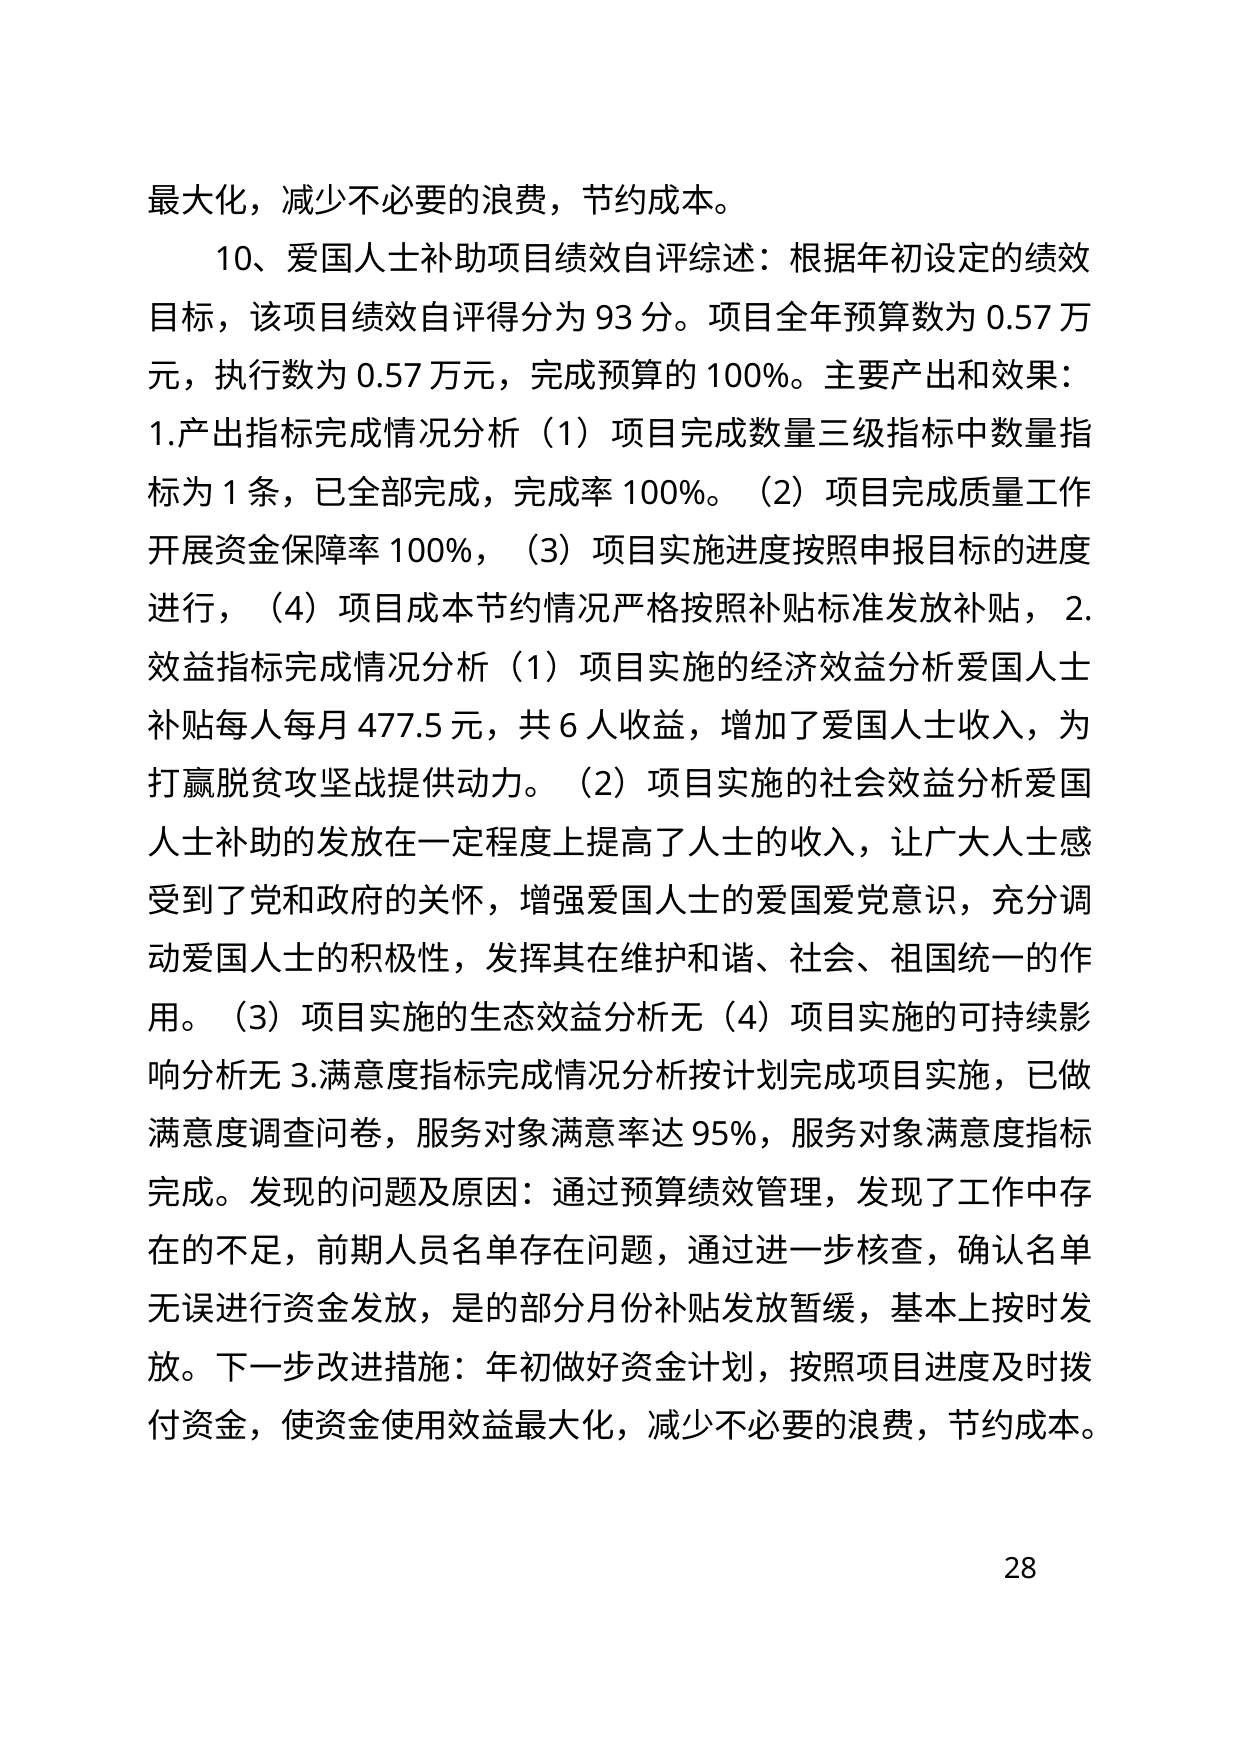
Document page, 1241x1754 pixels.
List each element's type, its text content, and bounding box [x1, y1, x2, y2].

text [148, 166, 1092, 224]
text 10、爱国人士补助项目绩效自评综述：根据年初设定的绩效目标，该项目绩效自评得分为93分。项目全年预算数为0.57万元，执行数为0.57万元，完成预算的100%。主要产出和效果：1.产出指标完成情况分析（1）项目完成数量三级指标中数量指标为1条，已全部完成，完成率100%。（2）项目完成质量工作开展资金保障率100%，（3）项目实施进度按照申报目标的进度进行，（4）项目成本节约情况严格按照补贴标准发放补贴， 2.效益指标完成情况分析（1）项目实施的经济效益分析爱国人士补贴每人每月477.5元，共6人收益，增加了爱国人士收入，为打赢脱贫攻坚战提供动力。（2）项目实施的社会效益分析爱国人士补助的发放在一定程度上提高了人士的收入，让广大人士感受到了党和政府的关怀，增强爱国人士的爱国爱党意识，充分调动爱国人士的积极性，发挥其在维护和谐、社会、祖国统一的作用。（3）项目实施的生态效益分析无（4）项目实施的可持续影响分析无 3.满意度指标完成情况分析按计划完成项目实施，已做满意度调查问卷，服务对象满意率达95%，服务对象满意度指标完成。发现的问题及原因：通过预算绩效管理，发现了工作中存在的不足，前期人员名单存在问题，通过进一步核查，确认名单无误进行资金发放，是的部分月份补贴发放暂缓，基本上按时发放。下一步改进措施：年初做好资金计划，按照项目进度及时拨付资金，使资金使用效益最大化，减少不必要的浪费，节约成本。 [148, 224, 1092, 1449]
